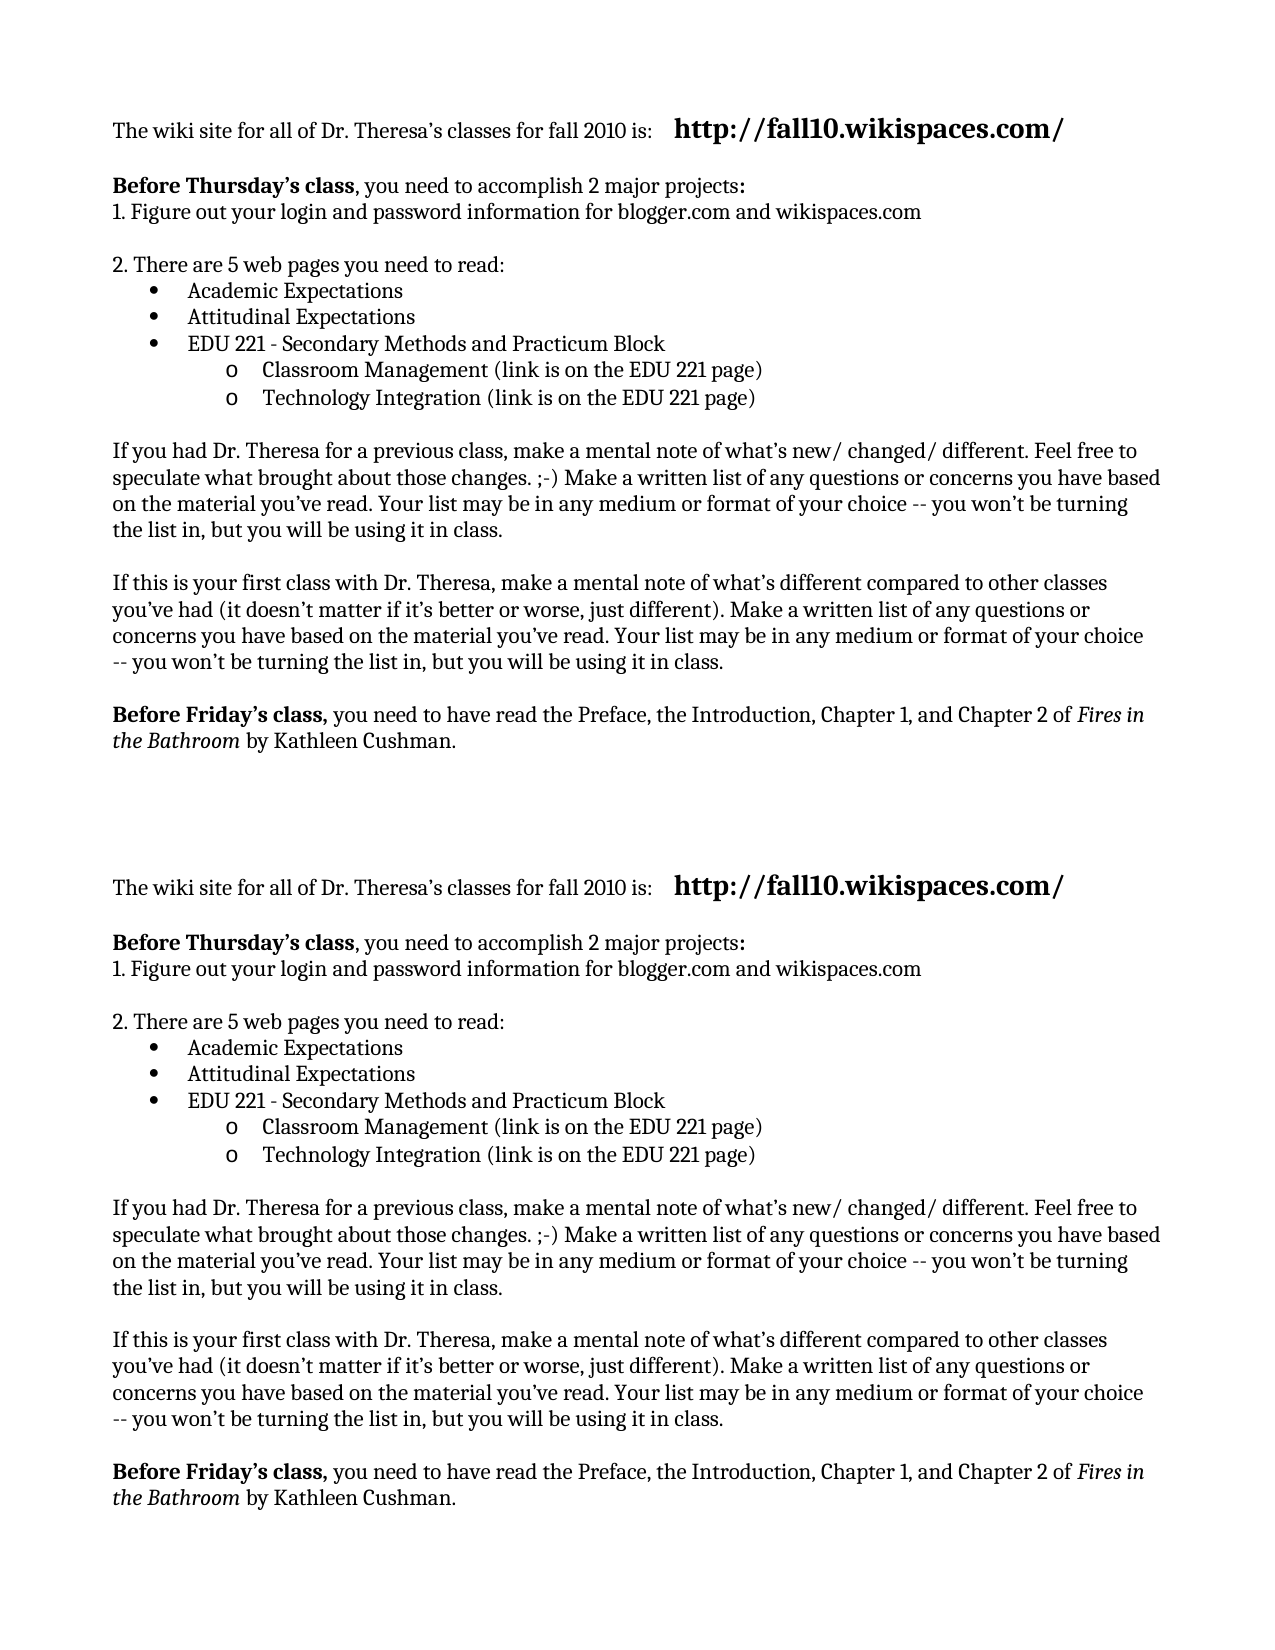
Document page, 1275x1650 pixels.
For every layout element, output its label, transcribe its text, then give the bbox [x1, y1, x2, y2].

list Classroom Management (link is on the EDU 221 page) [225, 357, 1162, 384]
text If you had Dr. Theresa for a previous class, make a mental note of what’s new/ changed/ different. Feel free to speculate what brought about those changes. ;-) Make a written list of any questions or concerns you have based on the material you’ve read. Your list may be in any medium or format of your choice -- you won’t be turning the list in, but you will be using it in class. [112, 1195, 1162, 1301]
text 2. There are 5 web pages you need to read: [112, 251, 1162, 278]
list Academic Expectations [150, 1035, 1162, 1061]
text If you had Dr. Theresa for a previous class, make a mental note of what’s new/ changed/ different. Feel free to speculate what brought about those changes. ;-) Make a written list of any questions or concerns you have based on the material you’ve read. Your list may be in any medium or format of your choice -- you won’t be turning the list in, but you will be using it in class. [112, 438, 1162, 544]
text The wiki site for all of Dr. Theresa’s classes for fall 2010 is: http://fall10.wikispaces.com/ [112, 869, 1162, 903]
text Before Friday’s class, you need to have read the Preface, the Introduction, Chapter 1, and Chapter 2 of Fires in the Bathroom by Kathleen Cushman. [112, 1459, 1162, 1511]
text The wiki site for all of Dr. Theresa’s classes for fall 2010 is: http://fall10.wikispaces.com/ [112, 112, 1162, 146]
text 2. There are 5 web pages you need to read: [112, 1008, 1162, 1035]
text 1. Figure out your login and password information for blogger.com and wikispaces.com [112, 956, 1162, 982]
text If this is your first class with Dr. Theresa, make a mental note of what’s different compared to other classes you’ve had (it doesn’t matter if it’s better or worse, just different). Make a written list of any questions or concerns you have based on the material you’ve read. Your list may be in any medium or format of your choice -- you won’t be turning the list in, but you will be using it in class. [112, 570, 1162, 675]
list EDU 221 - Secondary Methods and Practicum Block [150, 1087, 1162, 1114]
text Before Thursday’s class, you need to accomplish 2 major projects: [112, 929, 1162, 956]
text 1. Figure out your login and password information for blogger.com and wikispaces.com [112, 199, 1162, 225]
list Technology Integration (link is on the EDU 221 page) [225, 384, 1162, 412]
text If this is your first class with Dr. Theresa, make a mental note of what’s different compared to other classes you’ve had (it doesn’t matter if it’s better or worse, just different). Make a written list of any questions or concerns you have based on the material you’ve read. Your list may be in any medium or format of your choice -- you won’t be turning the list in, but you will be using it in class. [112, 1327, 1162, 1432]
text Before Friday’s class, you need to have read the Preface, the Introduction, Chapter 1, and Chapter 2 of Fires in the Bathroom by Kathleen Cushman. [112, 702, 1162, 754]
list Technology Integration (link is on the EDU 221 page) [225, 1141, 1162, 1169]
list EDU 221 - Secondary Methods and Practicum Block [150, 331, 1162, 357]
list Attitudinal Expectations [150, 1061, 1162, 1087]
list Attitudinal Expectations [150, 304, 1162, 331]
list Classroom Management (link is on the EDU 221 page) [225, 1114, 1162, 1141]
text Before Thursday’s class, you need to accomplish 2 major projects: [112, 172, 1162, 199]
list Academic Expectations [150, 278, 1162, 304]
